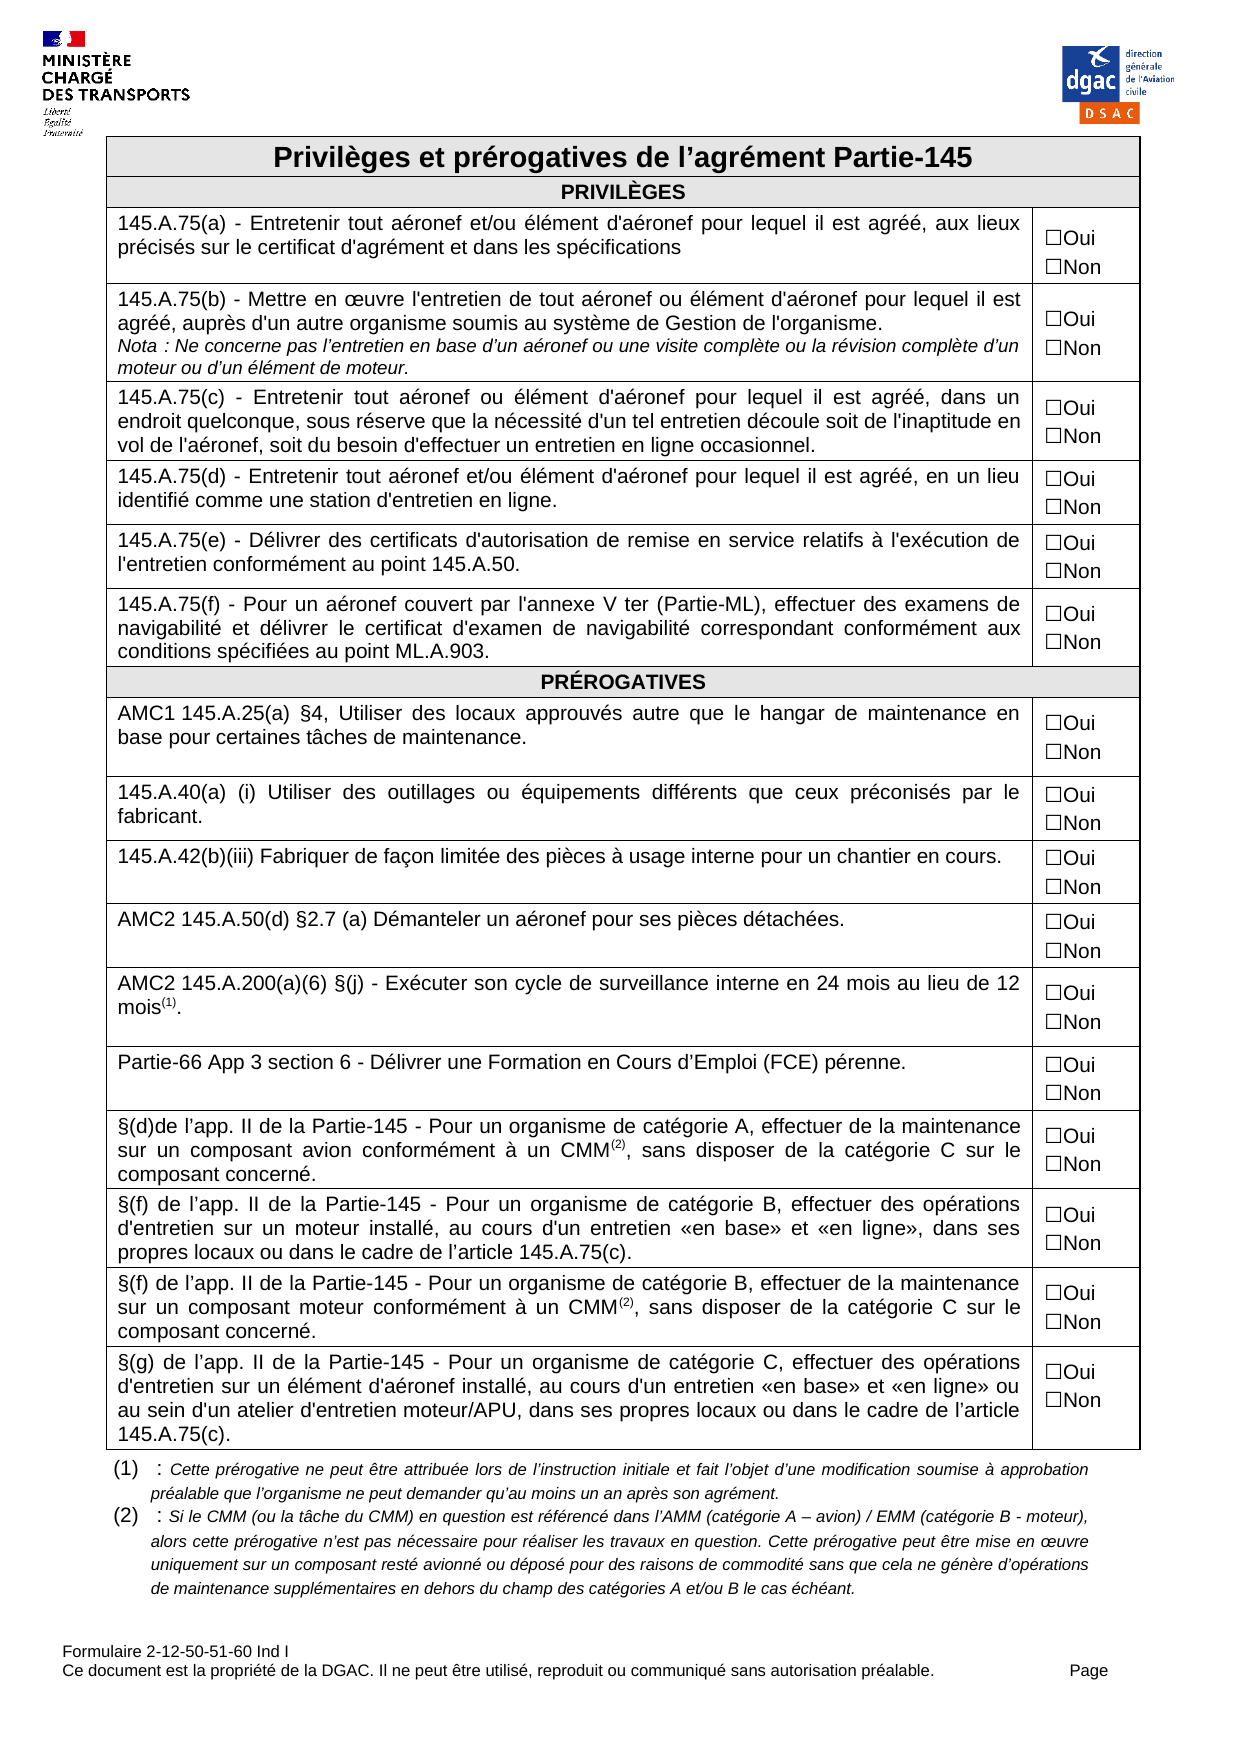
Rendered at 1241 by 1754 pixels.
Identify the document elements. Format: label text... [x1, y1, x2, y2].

table_cell §(g) de l’app. II de la Partie-145 - Pour un organisme de catégorie C, effectuer des opérations d'entretien sur un élément d'aéronef installé, au cours d'un entretien «en base» et «en ligne» ou au sein d'un atelier d'entretien moteur/APU, dans ses propres locaux ou dans le cadre de l’article 145.A.75(c). [107, 1347, 1032, 1448]
table_cell ☐Oui ☐Non [1033, 777, 1139, 839]
table_cell ☐Oui ☐Non [1033, 841, 1139, 903]
table_cell 145.A.40(a) (i) Utiliser des outillages ou équipements différents que ceux préconisés par le fabricant. [107, 777, 1032, 839]
table_cell 145.A.42(b)(iii) Fabriquer de façon limitée des pièces à usage interne pour un chantier en cours. [107, 841, 1032, 903]
table_cell Partie-66 App 3 section 6 - Délivrer une Formation en Cours d’Emploi (FCE) pérenne. [107, 1047, 1032, 1109]
table_header Privilèges et prérogatives de l’agrément Partie-145 [107, 137, 1139, 176]
table_cell ☐Oui ☐Non [1033, 1347, 1139, 1448]
table_cell 145.A.75(c) - Entretenir tout aéronef ou élément d'aéronef pour lequel il est agréé, dans un endroit quelconque, sous réserve que la nécessité d'un tel entretien découle soit de l'inaptitude en vol de l'aéronef, soit du besoin d'effectuer un entretien en ligne occasionnel. [107, 382, 1032, 460]
table_cell PRIVILÈGES [107, 177, 1139, 207]
table_cell ☐Oui ☐Non [1033, 208, 1139, 283]
table_cell AMC2 145.A.50(d) §2.7 (a) Démanteler un aéronef pour ses pièces détachées. [107, 904, 1032, 967]
table_cell ☐Oui ☐Non [1033, 1111, 1139, 1188]
list : Si le CMM (ou la tâche du CMM) en question est référencé dans l’AMM (catégorie A – avion) / EMM (catégorie B - moteur), alors cette prérogative n’est pas nécessaire pour réaliser les travaux en question. Cette prérogative peut être mise en œuvre uniquement sur un composant resté avionné ou déposé pour des raisons de commodité sans que cela ne génère d’opérations de maintenance supplémentaires en dehors du champ des catégories A et/ou B le cas échéant. [113, 1503, 1092, 1598]
table_cell ☐Oui ☐Non [1033, 525, 1139, 587]
table_cell 145.A.75(d) - Entretenir tout aéronef et/ou élément d'aéronef pour lequel il est agréé, en un lieu identifié comme une station d'entretien en ligne. [107, 461, 1032, 524]
table_cell ☐Oui ☐Non [1033, 284, 1139, 381]
table_cell ☐Oui ☐Non [1033, 1047, 1139, 1109]
table_cell ☐Oui ☐Non [1033, 698, 1139, 776]
table_cell AMC1 145.A.25(a) §4, Utiliser des locaux approuvés autre que le hangar de maintenance en base pour certaines tâches de maintenance. [107, 698, 1032, 776]
table_cell 145.A.75(b) - Mettre en œuvre l'entretien de tout aéronef ou élément d'aéronef pour lequel il est agréé, auprès d'un autre organisme soumis au système de Gestion de l'organisme. Nota : Ne concerne pas l’entretien en base d’un aéronef ou une visite complète ou la révision complète d’un moteur ou d’un élément de moteur. [107, 284, 1032, 381]
table_cell ☐Oui ☐Non [1033, 589, 1139, 666]
table_cell §(d)de l’app. II de la Partie-145 - Pour un organisme de catégorie A, effectuer de la maintenance sur un composant avion conformément à un CMM(2), sans disposer de la catégorie C sur le composant concerné. [107, 1111, 1032, 1188]
table_cell ☐Oui ☐Non [1033, 382, 1139, 460]
table_cell ☐Oui ☐Non [1033, 461, 1139, 524]
list : Cette prérogative ne peut être attribuée lors de l’instruction initiale et fait l’objet d’une modification soumise à approbation préalable que l’organisme ne peut demander qu’au moins un an après son agrément. [113, 1456, 1092, 1503]
table_cell ☐Oui ☐Non [1033, 968, 1139, 1046]
picture [1062, 46, 1175, 124]
table_cell 145.A.75(e) - Délivrer des certificats d'autorisation de remise en service relatifs à l'exécution de l'entretien conformément au point 145.A.50. [107, 525, 1032, 587]
picture [41, 31, 245, 136]
table_cell AMC2 145.A.200(a)(6) §(j) - Exécuter son cycle de surveillance interne en 24 mois au lieu de 12 mois(1). [107, 968, 1032, 1046]
table_cell §(f) de l’app. II de la Partie-145 - Pour un organisme de catégorie B, effectuer des opérations d'entretien sur un moteur installé, au cours d'un entretien «en base» et «en ligne», dans ses propres locaux ou dans le cadre de l’article 145.A.75(c). [107, 1189, 1032, 1267]
table_cell 145.A.75(f) - Pour un aéronef couvert par l'annexe V ter (Partie-ML), effectuer des examens de navigabilité et délivrer le certificat d'examen de navigabilité correspondant conformément aux conditions spécifiées au point ML.A.903. [107, 589, 1032, 666]
table_cell ☐Oui ☐Non [1033, 904, 1139, 967]
table_cell §(f) de l’app. II de la Partie-145 - Pour un organisme de catégorie B, effectuer de la maintenance sur un composant moteur conformément à un CMM(2), sans disposer de la catégorie C sur le composant concerné. [107, 1268, 1032, 1346]
table_cell 145.A.75(a) - Entretenir tout aéronef et/ou élément d'aéronef pour lequel il est agréé, aux lieux précisés sur le certificat d'agrément et dans les spécifications [107, 208, 1032, 283]
table_cell ☐Oui ☐Non [1033, 1268, 1139, 1346]
table_cell ☐Oui ☐Non [1033, 1189, 1139, 1267]
table_cell PRÉROGATIVES [107, 667, 1139, 697]
